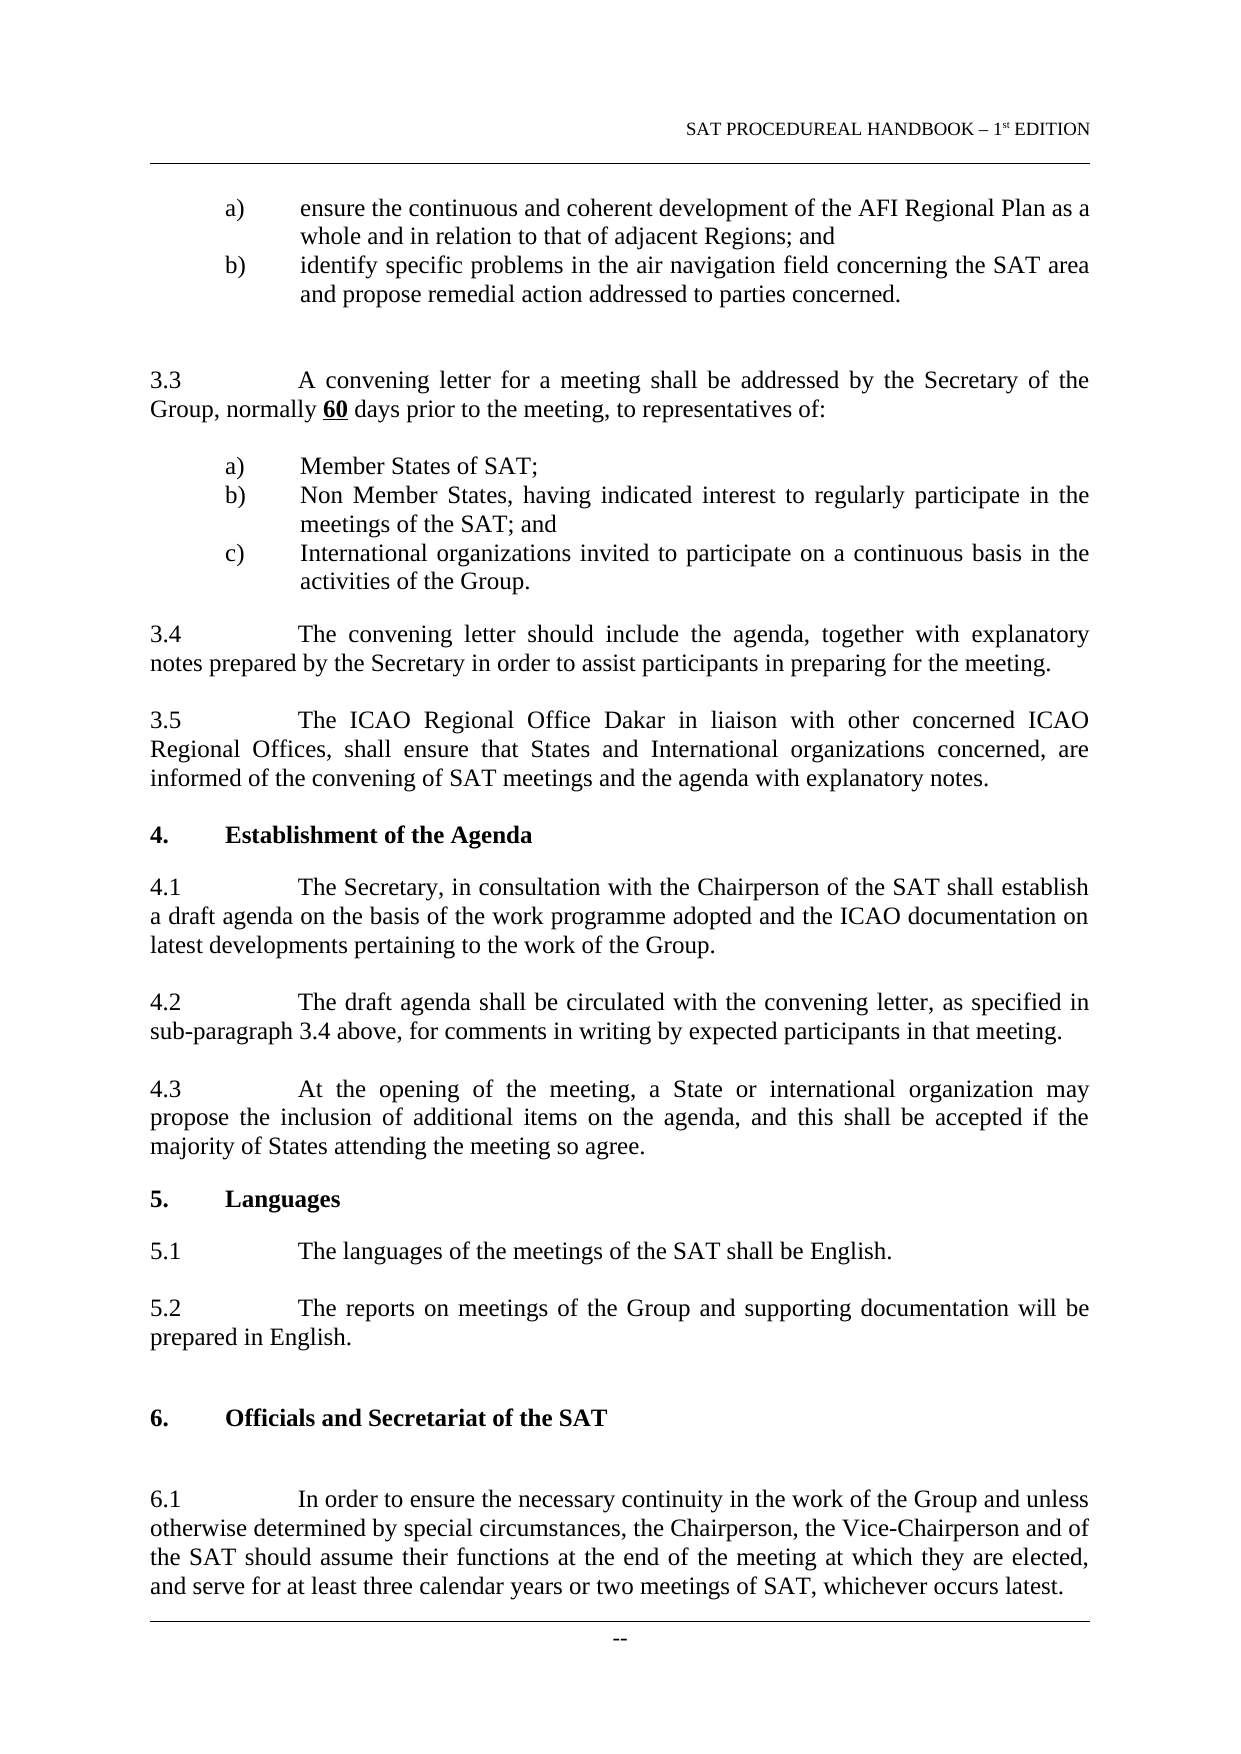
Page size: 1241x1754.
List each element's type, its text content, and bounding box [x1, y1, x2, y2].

text 4.1 The Secretary, in consultation with the Chairperson of the SAT shall establish a draft agenda on the basis of the work programme adopted and the ICAO documentation on latest developments pertaining to the work of the Group. [150, 872, 1090, 959]
list International organizations invited to participate on a continuous basis in the activities of the Group. [225, 538, 1090, 595]
list The ICAO Regional Office Dakar in liaison with other concerned ICAO Regional Offices, shall ensure that States and International organizations concerned, are informed of the convening of SAT meetings and the agenda with explanatory notes. [150, 705, 1090, 791]
list identify specific problems in the air navigation field concerning the SAT area and propose remedial action addressed to parties concerned. [225, 250, 1090, 308]
list Member States of SAT; [225, 451, 1090, 480]
list A convening letter for a meeting shall be addressed by the Secretary of the Group, normally 60 days prior to the meeting, to representatives of: [150, 365, 1090, 423]
subtitle 6. Officials and Secretariat of the SAT [150, 1403, 1090, 1432]
list The convening letter should include the agenda, together with explanatory notes prepared by the Secretary in order to assist participants in preparing for the meeting. [150, 619, 1090, 676]
list In order to ensure the necessary continuity in the work of the Group and unless otherwise determined by special circumstances, the Chairperson, the Vice-Chairperson and of the SAT should assume their functions at the end of the meeting at which they are elected, and serve for at least three calendar years or two meetings of SAT, whichever occurs latest. [150, 1484, 1090, 1599]
list The languages of the meetings of the SAT shall be English. [150, 1236, 1090, 1265]
text 4.3 At the opening of the meeting, a State or international organization may propose the inclusion of additional items on the agenda, and this shall be accepted if the majority of States attending the meeting so agree. [150, 1074, 1090, 1160]
text 4.2 The draft agenda shall be circulated with the convening letter, as specified in sub-paragraph 3.4 above, for comments in writing by expected participants in that meeting. [150, 987, 1090, 1045]
list Non Member States, having indicated interest to regularly participate in the meetings of the SAT; and [225, 480, 1090, 538]
subtitle 5. Languages [150, 1184, 1090, 1212]
list The reports on meetings of the Group and supporting documentation will be prepared in English. [150, 1293, 1090, 1351]
list ensure the continuous and coherent development of the AFI Regional Plan as a whole and in relation to that of adjacent Regions; and [225, 193, 1090, 250]
subtitle 4. Establishment of the Agenda [150, 820, 1090, 849]
